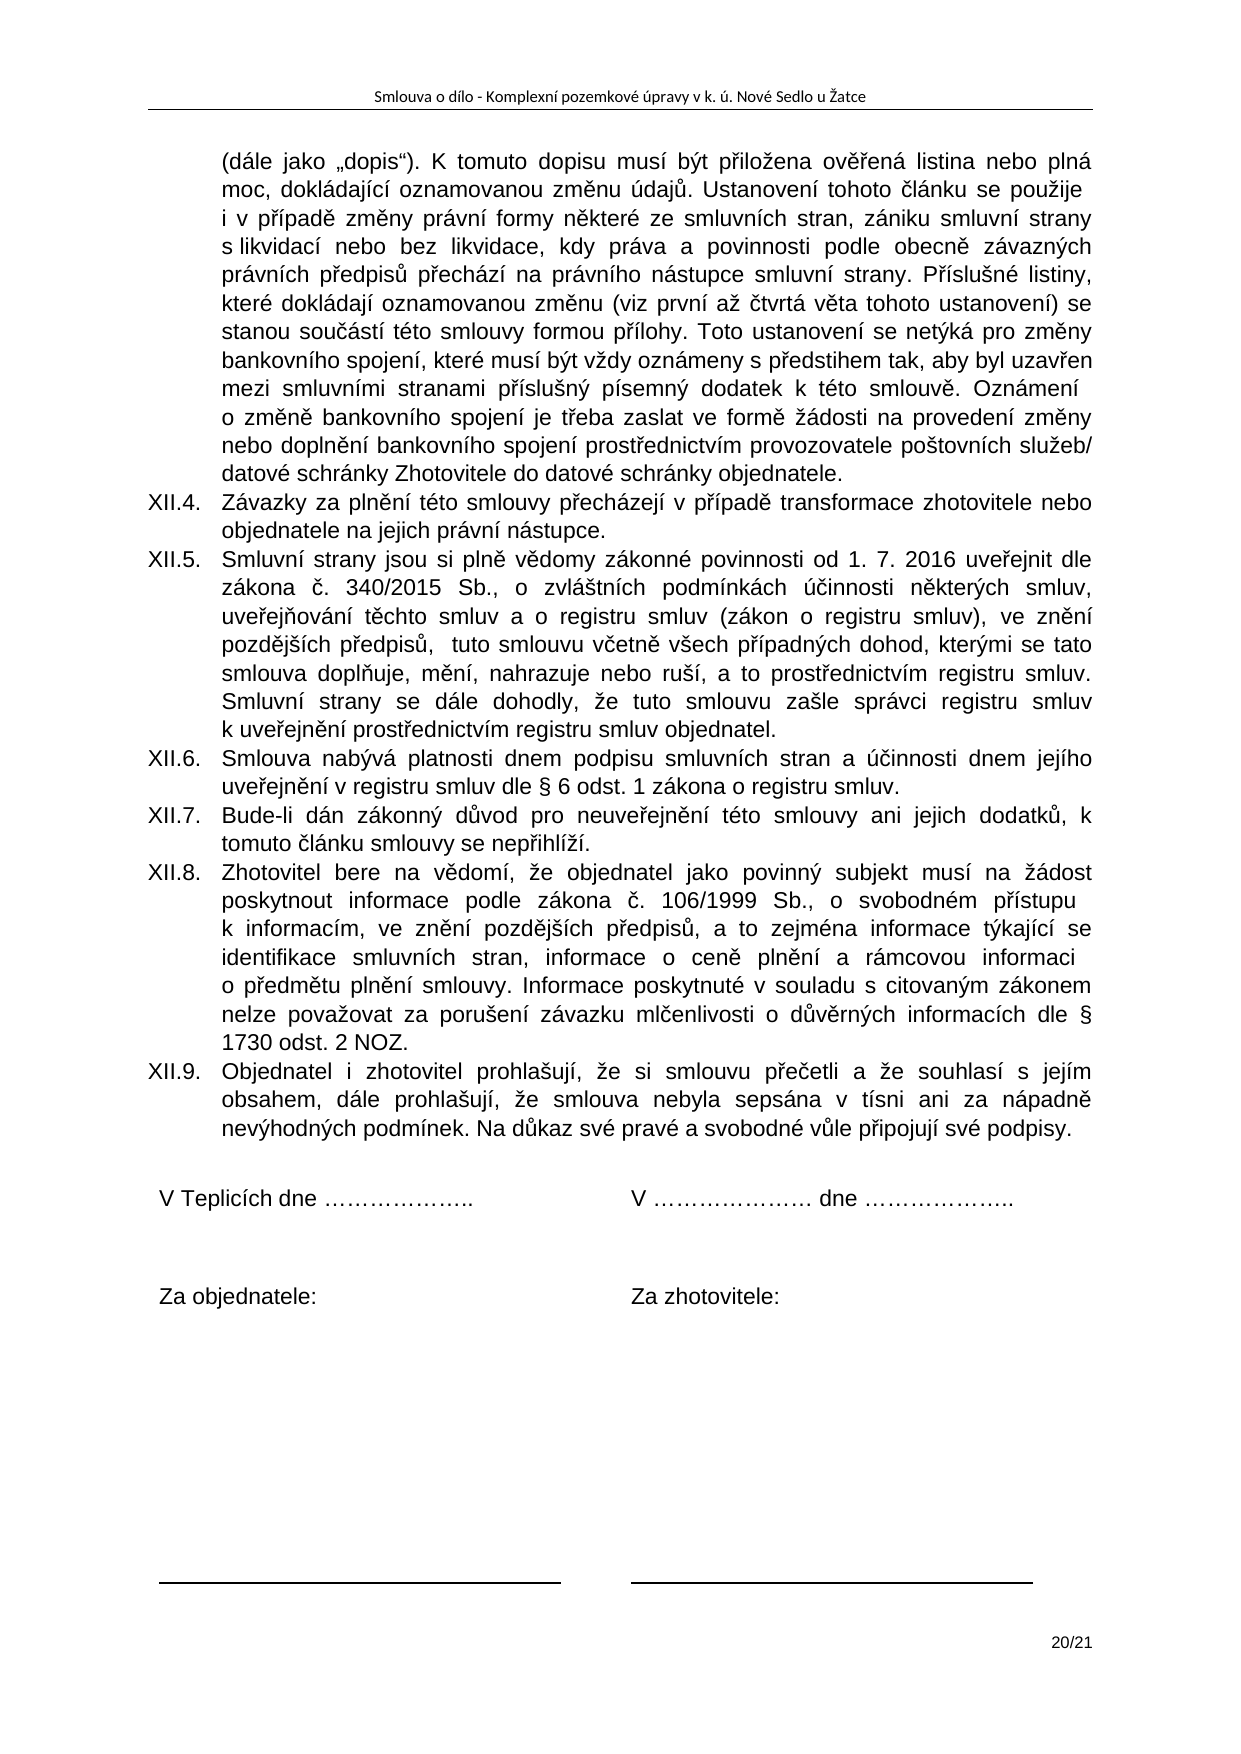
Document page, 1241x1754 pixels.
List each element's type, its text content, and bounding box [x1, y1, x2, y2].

list Zhotovitel bere na vědomí, že objednatel jako povinný subjekt musí na žádost poskytnout informace podle zákona č. 106/1999 Sb., o svobodném přístupu k informacím, ve znění pozdějších předpisů, a to zejména informace týkající se identifikace smluvních stran, informace o ceně plnění a rámcovou informaci o předmětu plnění smlouvy. Informace poskytnuté v souladu s citovaným zákonem nelze považovat za porušení závazku mlčenlivosti o důvěrných informacích dle § 1730 odst. 2 NOZ. [148, 858, 1093, 1056]
table_header V Teplicích dne ……………….. [148, 1160, 619, 1283]
list Objednatel i zhotovitel prohlašují, že si smlouvu přečetli a že souhlasí s jejím obsahem, dále prohlašují, že smlouva nebyla sepsána v tísni ani za nápadně nevýhodných podmínek. Na důkaz své pravé a svobodné vůle připojují své podpisy. [148, 1058, 1093, 1141]
table_cell Jméno, příjmení [620, 1328, 1092, 1602]
list Bude-li dán zákonný důvod pro neuveřejnění této smlouvy ani jejich dodatků, k tomuto článku smlouvy se nepřihlíží. [148, 802, 1093, 856]
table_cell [148, 1328, 619, 1602]
list Smluvní strany jsou si plně vědomy zákonné povinnosti od 1. 7. 2016 uveřejnit dle zákona č. 340/2015 Sb., o zvláštních podmínkách účinnosti některých smluv, uveřejňování těchto smluv a o registru smluv (zákon o registru smluv), ve znění pozdějších předpisů, tuto smlouvu včetně všech případných dohod, kterými se tato smlouva doplňuje, mění, nahrazuje nebo ruší, a to prostřednictvím registru smluv. Smluvní strany se dále dohodly, že tuto smlouvu zašle správci registru smluv k uveřejnění prostřednictvím registru smluv objednatel. [148, 546, 1093, 743]
list Závazky za plnění této smlouvy přecházejí v případě transformace zhotovitele nebo objednatele na jejich právní nástupce. [148, 489, 1093, 544]
table_header V ………………… dne ……………….. [620, 1160, 1092, 1283]
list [148, 148, 1093, 487]
table_cell Za zhotovitele: [620, 1283, 1092, 1328]
table_cell Za objednatele: [148, 1283, 619, 1328]
list Smlouva nabývá platnosti dnem podpisu smluvních stran a účinnosti dnem jejího uveřejnění v registru smluv dle § 6 odst. 1 zákona o registru smluv. [148, 745, 1093, 799]
